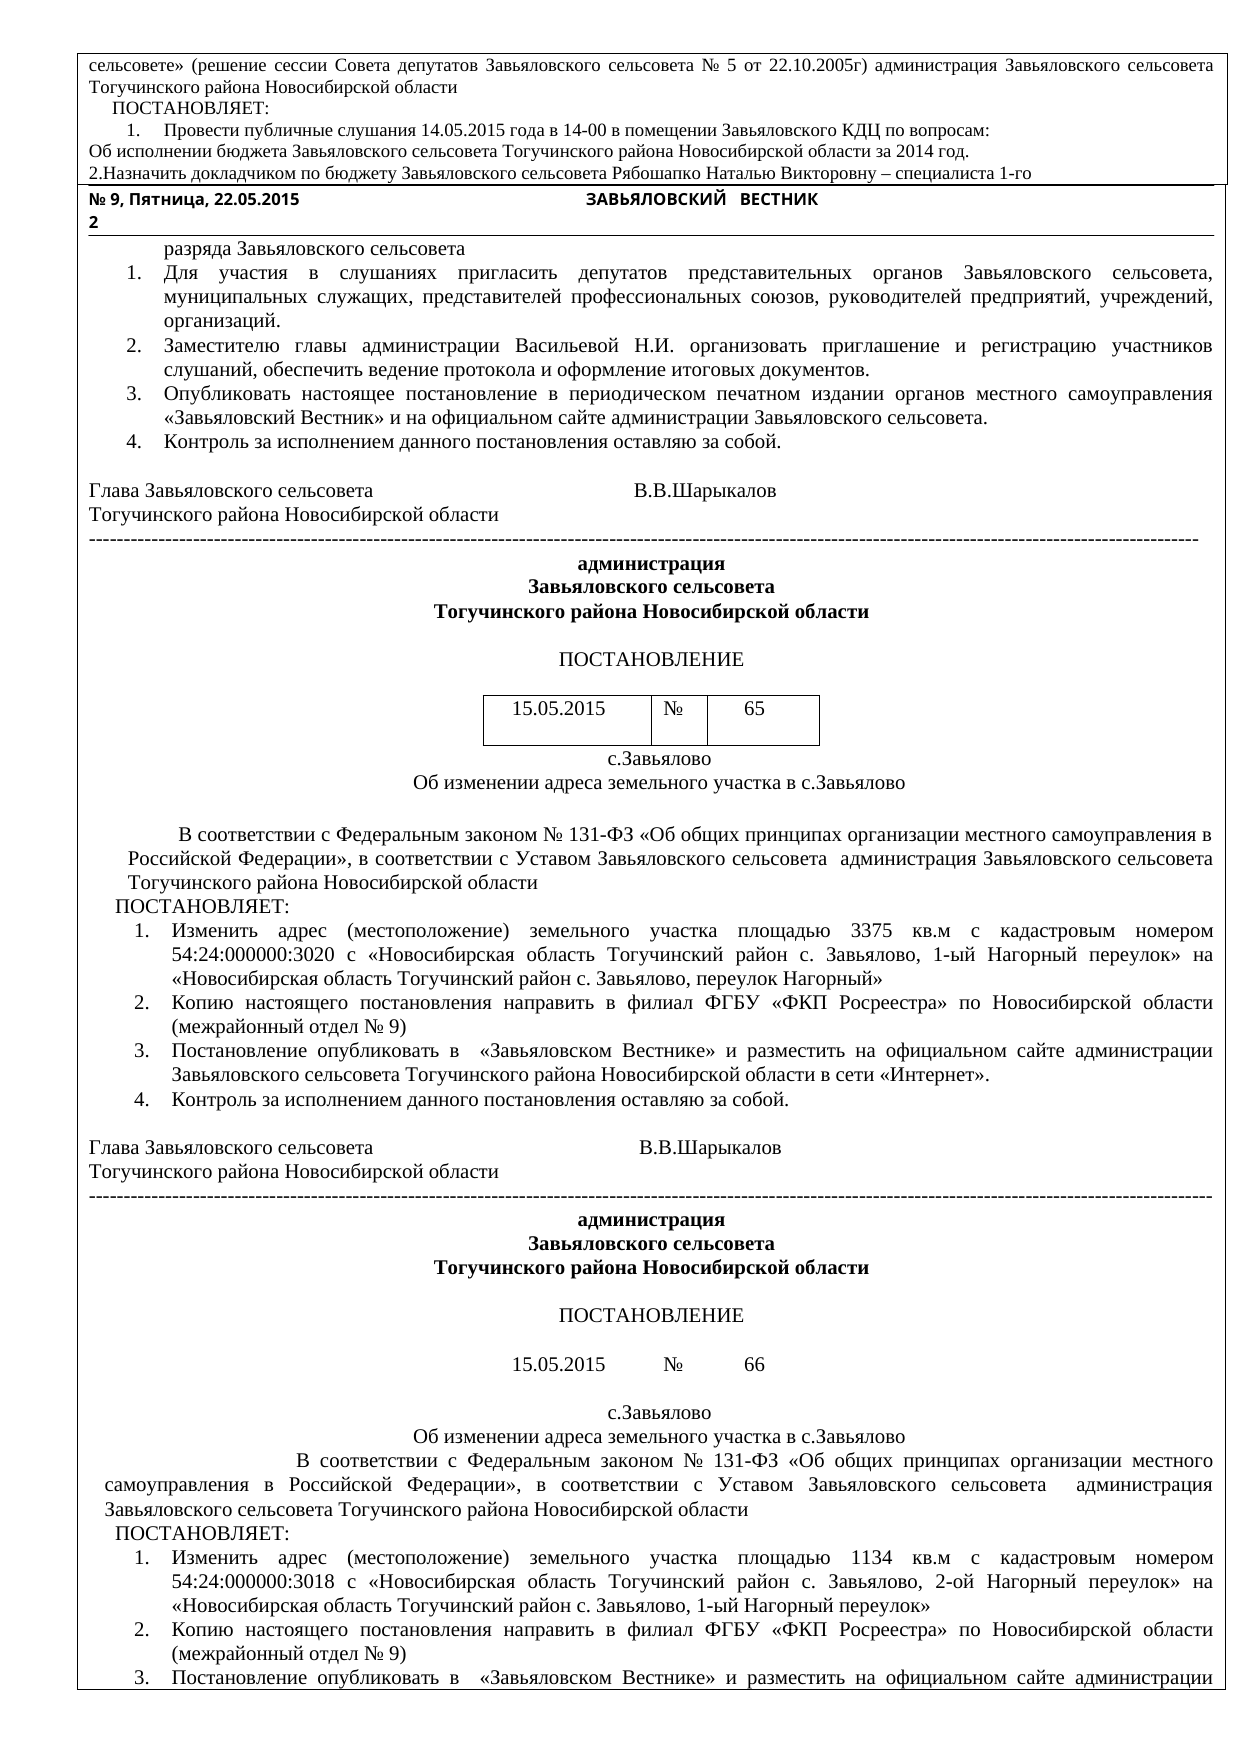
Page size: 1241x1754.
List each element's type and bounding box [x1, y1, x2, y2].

table_cell [78, 54, 1227, 183]
table_cell [78, 185, 1225, 1689]
